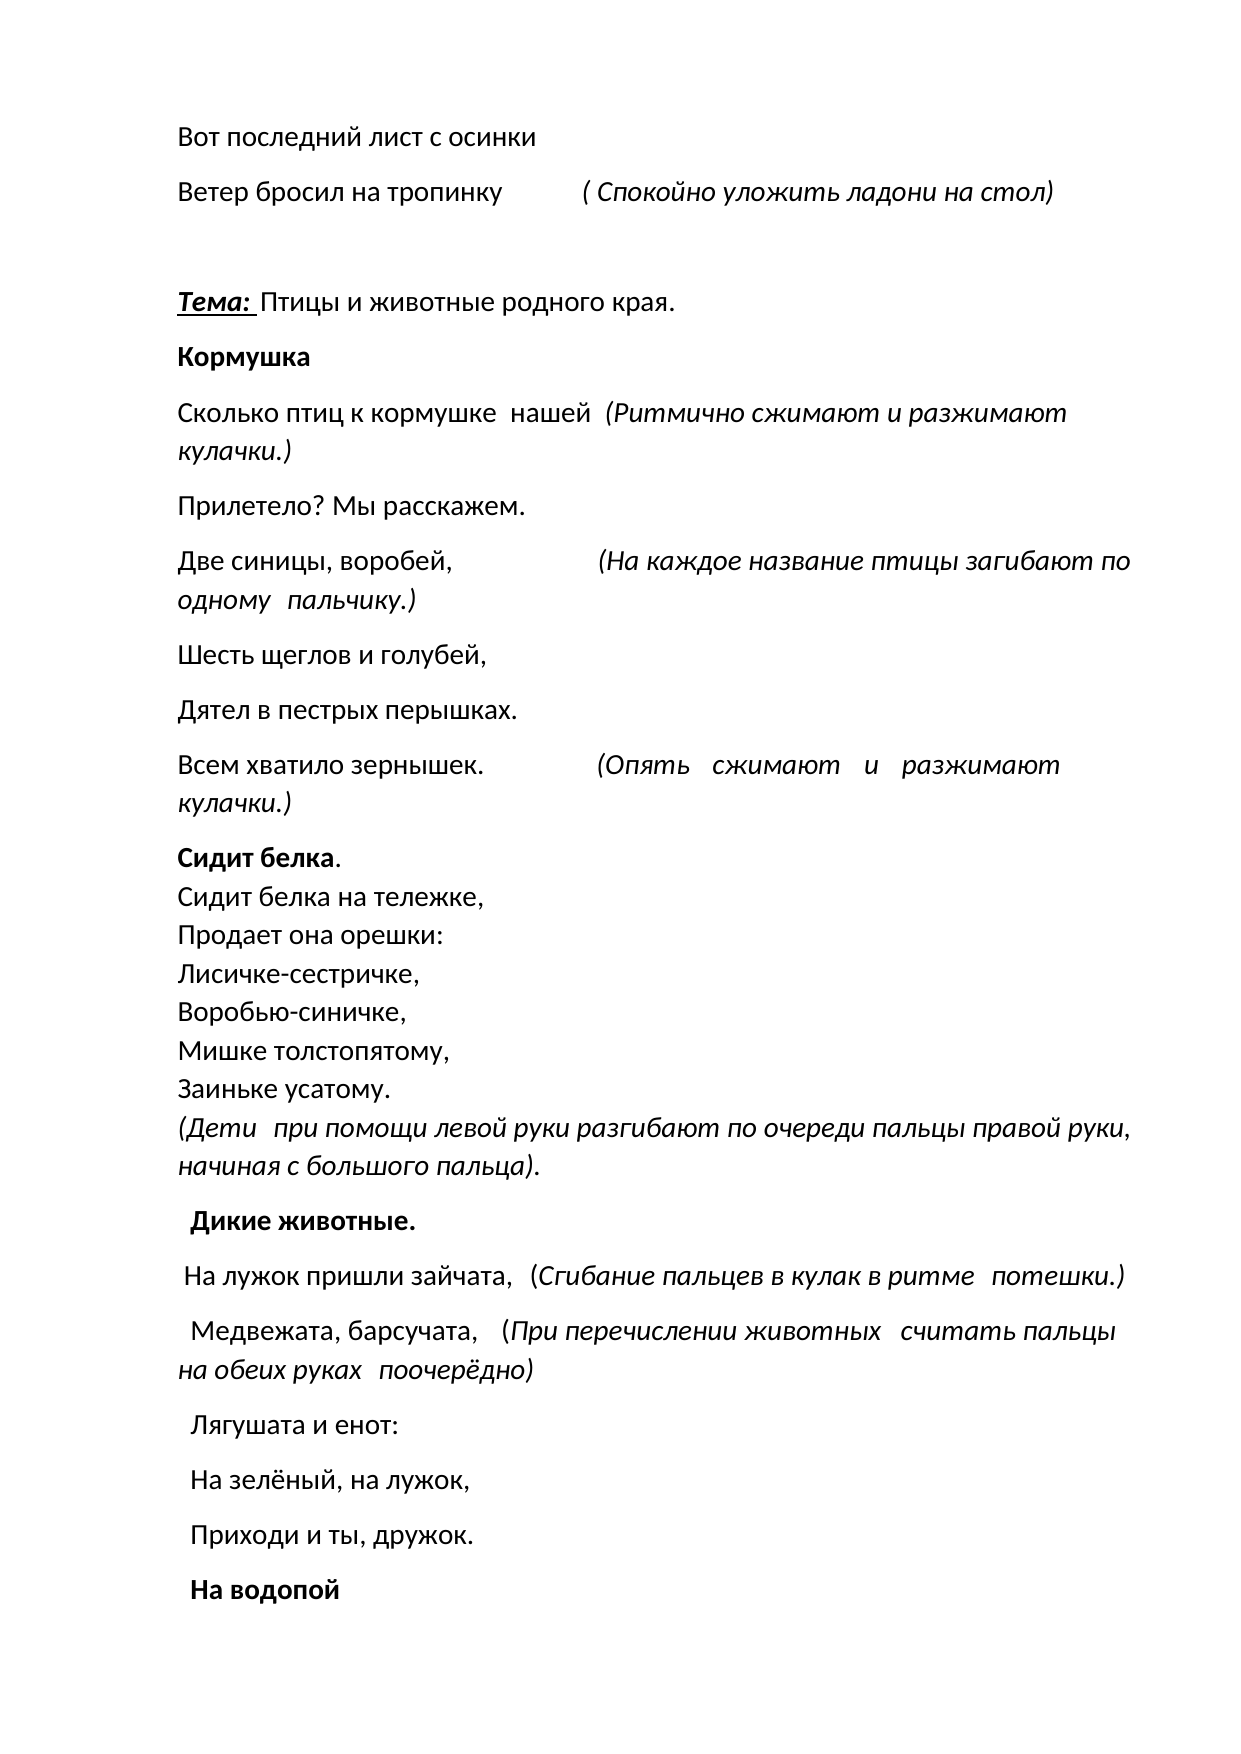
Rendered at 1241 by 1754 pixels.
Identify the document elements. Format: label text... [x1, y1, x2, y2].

text На водопой [177, 1571, 1152, 1607]
text Кормушка [177, 338, 1152, 374]
text Лягушата и енот: [177, 1406, 1152, 1442]
text Медвежата, барсучата, (При перечислении животных считать пальцы на обеих руках поочерёдно) [177, 1312, 1152, 1386]
text Дятел в пестрых перышках. [177, 691, 1152, 727]
text Всем хватило зернышек. (Опять сжимают и разжимают кулачки.) [177, 746, 1152, 820]
text Приходи и ты, дружок. [177, 1516, 1152, 1552]
text Сколько птиц к кормушке нашей (Ритмично сжимают и разжимают кулачки.) [177, 394, 1152, 468]
text Ветер бросил на тропинку ( Спокойно уложить ладони на стол) [177, 173, 1152, 209]
text Прилетело? Мы расскажем. [177, 487, 1152, 523]
text Сидит белка. Сидит белка на тележке, Продает она орешки: Лисичке-сестричке, Воробью-синичке, Мишке толстопятому, Заиньке усатому. (Дети при помощи левой руки разгибают по очереди пальцы правой руки, начиная с большого пальца). [177, 839, 1152, 1183]
text На лужок пришли зайчата, (Сгибание пальцев в кулак в ритме потешки.) [177, 1257, 1152, 1293]
text Шесть щеглов и голубей, [177, 636, 1152, 671]
text Две синицы, воробей, (На каждое название птицы загибают по одному пальчику.) [177, 542, 1152, 616]
text Тема: Птицы и животные родного края. [177, 283, 1152, 319]
text Вот последний лист с осинки [177, 118, 1152, 154]
text Дикие животные. [177, 1202, 1152, 1238]
text На зелёный, на лужок, [177, 1461, 1152, 1497]
